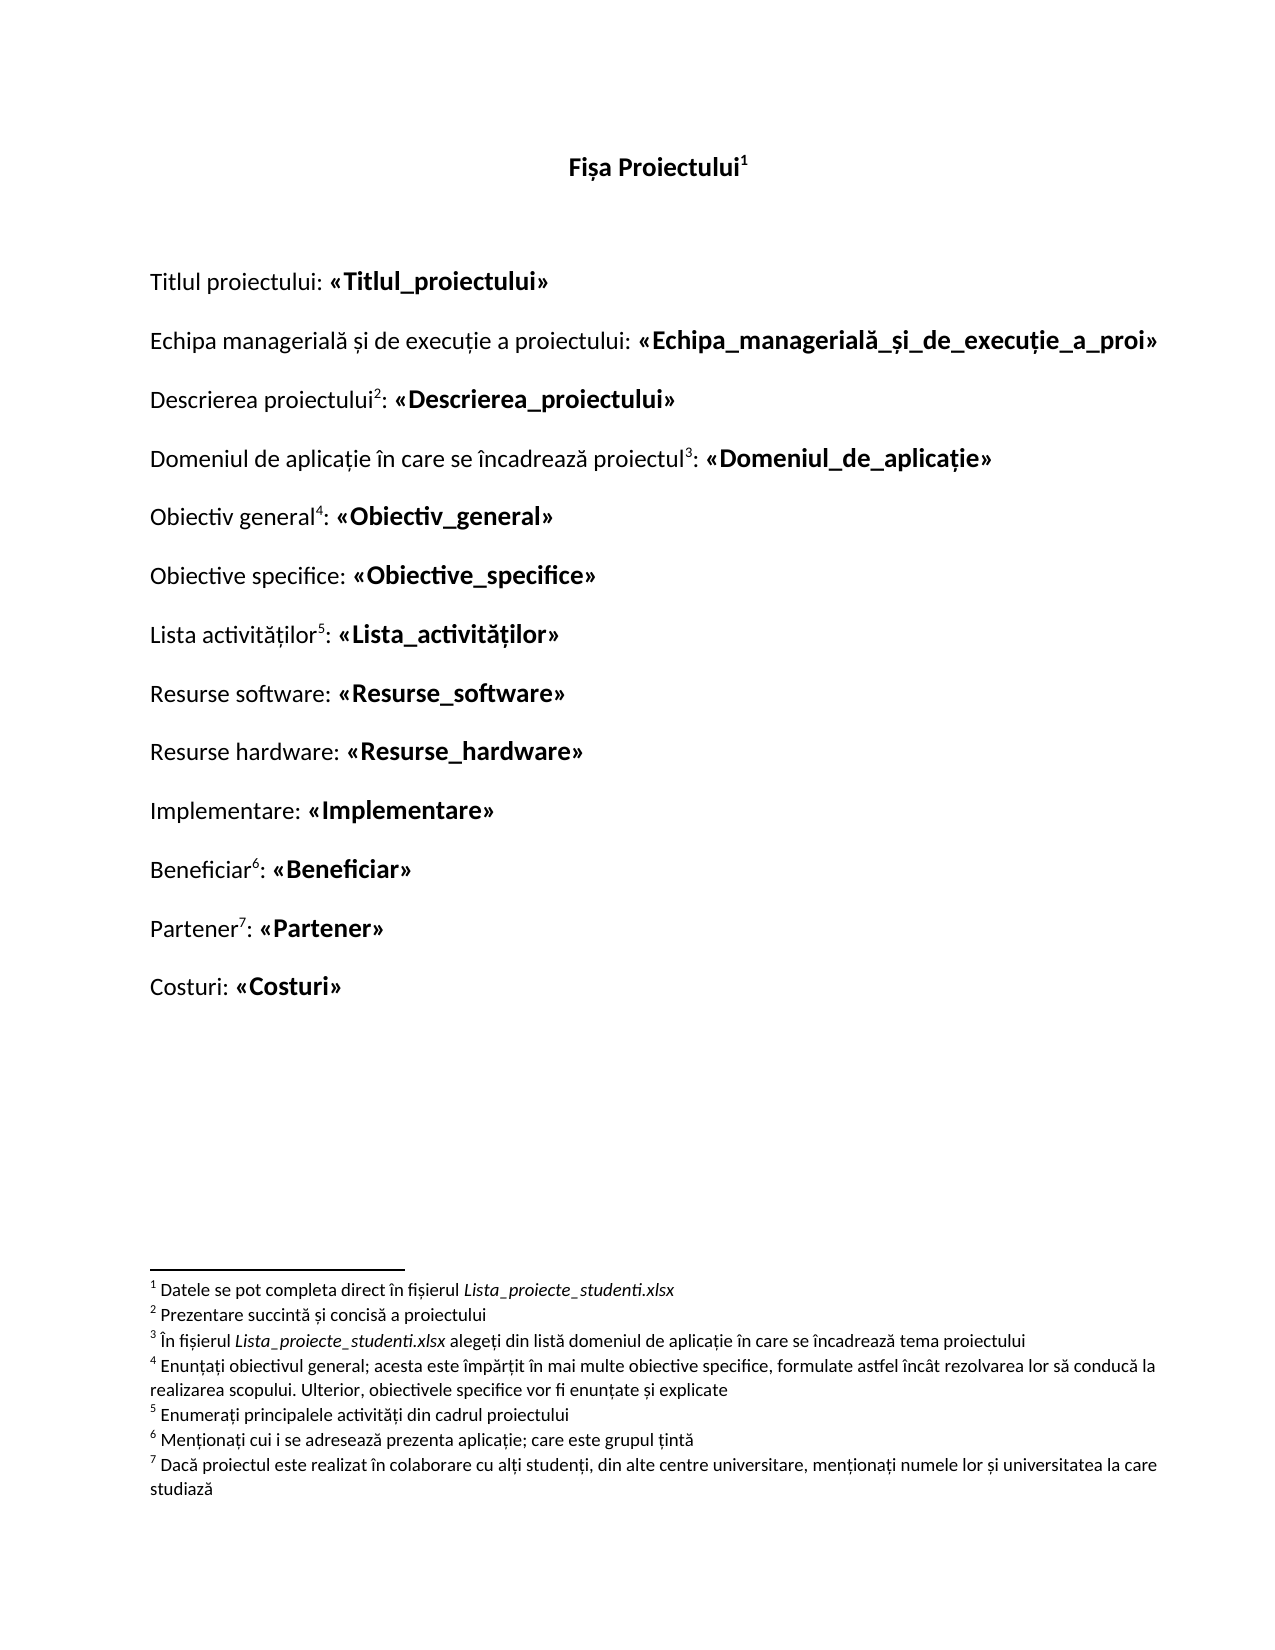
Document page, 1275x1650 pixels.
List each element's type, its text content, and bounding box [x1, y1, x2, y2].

text Resurse hardware: «Resurse_hardware» [150, 734, 1167, 768]
text Costuri: «Costuri» [150, 969, 1167, 1003]
text Lista activităţilor: «Lista_activităţilor» [150, 617, 1167, 650]
text Obiectiv general: «Obiectiv_general» [150, 499, 1167, 533]
text Partener: «Partener» [150, 911, 1167, 944]
text Implementare: «Implementare» [150, 793, 1167, 826]
text Titlul proiectului: «Titlul_proiectului» [150, 264, 1167, 298]
text Resurse software: «Resurse_software» [150, 676, 1167, 709]
text Domeniul de aplicaţie în care se încadrează proiectul: «Domeniul_de_aplicaţie» [150, 441, 1167, 474]
text Echipa managerială şi de execuţie a proiectului: «Echipa_managerială_şi_de_execuţie_a_proi» [150, 323, 1167, 356]
text Beneficiar: «Beneficiar» [150, 852, 1167, 885]
text Fişa Proiectului [150, 150, 1167, 183]
text Obiective specifice: «Obiective_specifice» [150, 558, 1167, 591]
text Descrierea proiectului: «Descrierea_proiectului» [150, 382, 1167, 415]
